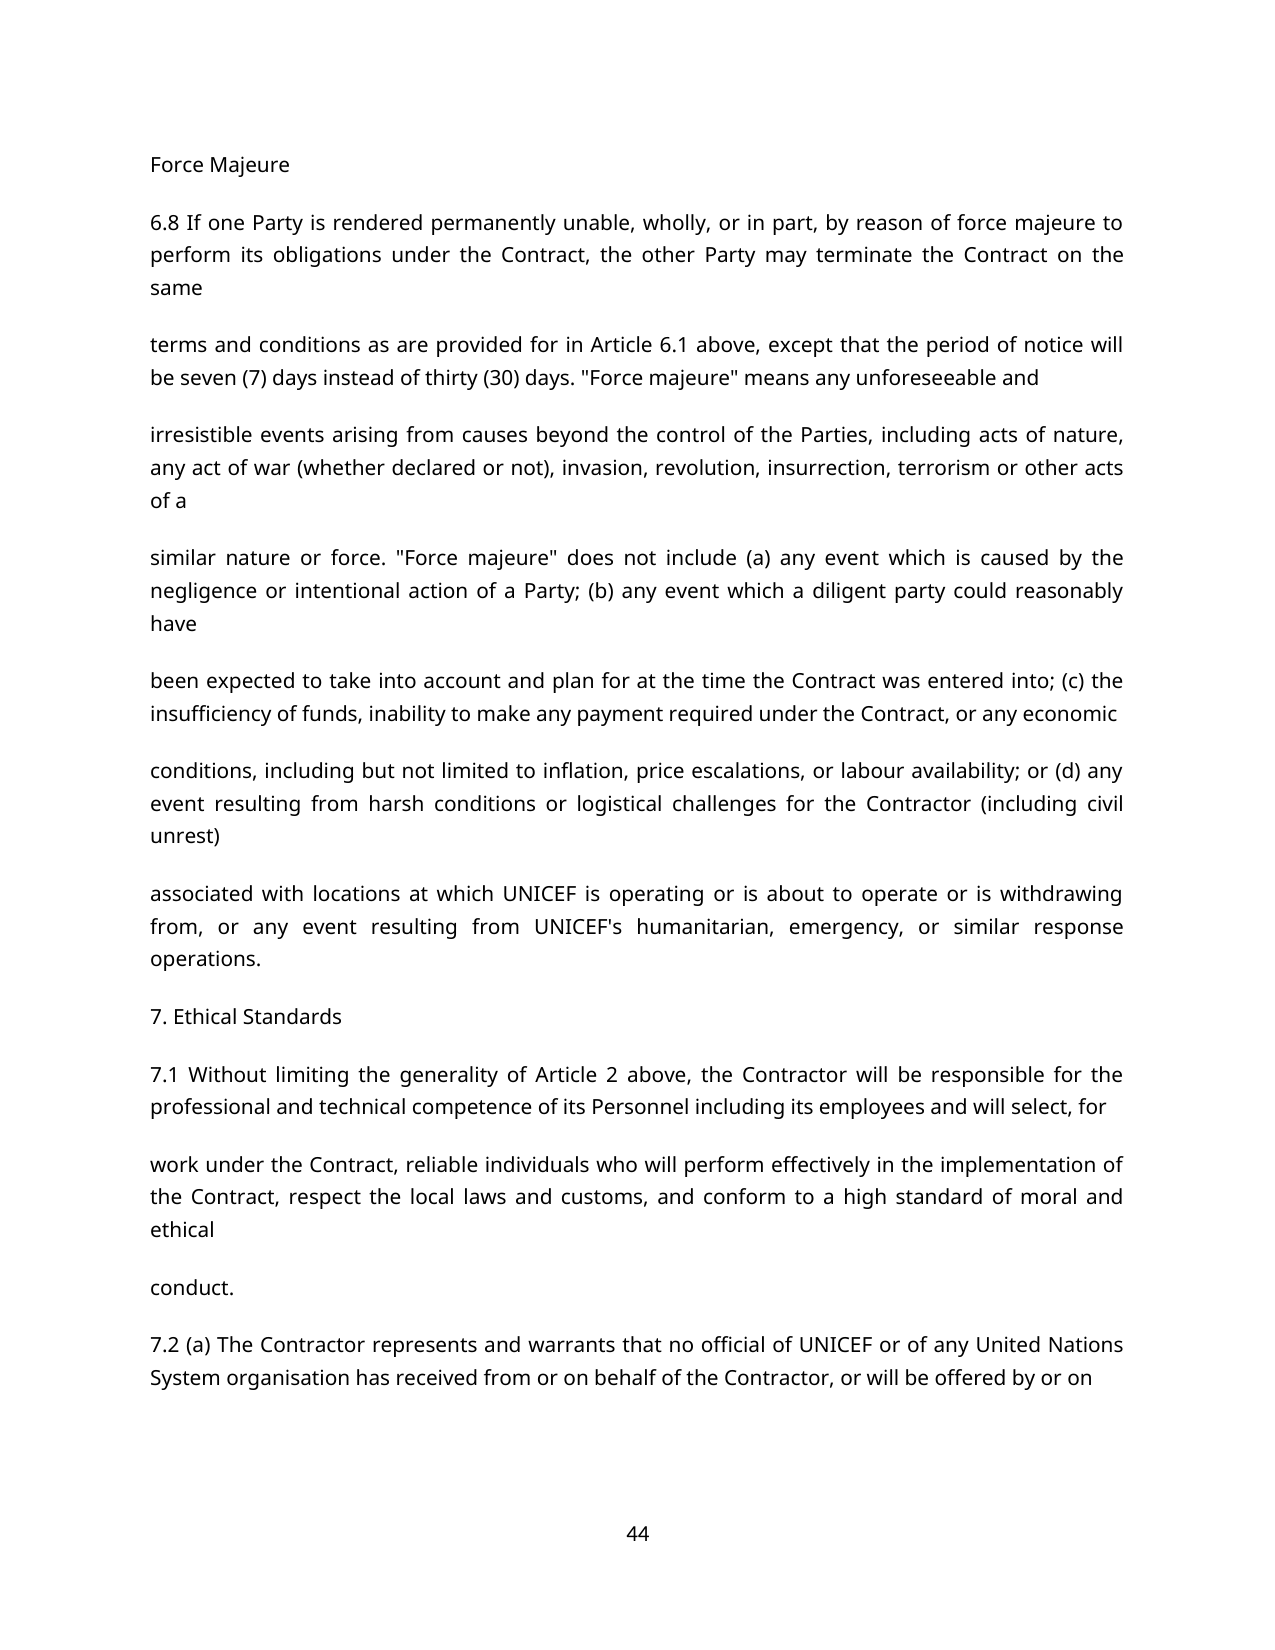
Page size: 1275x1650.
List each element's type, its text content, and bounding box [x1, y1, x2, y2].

text similar nature or force. "Force majeure" does not include (a) any event which is caused by the negligence or intentional action of a Party; (b) any event which a diligent party could reasonably have [150, 543, 1125, 637]
text 7.2 (a) The Contractor represents and warrants that no official of UNICEF or of any United Nations System organisation has received from or on behalf of the Contractor, or will be offered by or on [150, 1330, 1125, 1391]
text 7.1 Without limiting the generality of Article 2 above, the Contractor will be responsible for the professional and technical competence of its Personnel including its employees and will select, for [150, 1060, 1125, 1121]
text conditions, including but not limited to inflation, price escalations, or labour availability; or (d) any event resulting from harsh conditions or logistical challenges for the Contractor (including civil unrest) [150, 756, 1125, 850]
text been expected to take into account and plan for at the time the Contract was entered into; (c) the insufficiency of funds, inability to make any payment required under the Contract, or any economic [150, 666, 1125, 727]
text 7. Ethical Standards [150, 1002, 1125, 1031]
text work under the Contract, reliable individuals who will perform effectively in the implementation of the Contract, respect the local laws and customs, and conform to a high standard of moral and ethical [150, 1150, 1125, 1243]
text terms and conditions as are provided for in Article 6.1 above, except that the period of notice will be seven (7) days instead of thirty (30) days. "Force majeure" means any unforeseeable and [150, 330, 1125, 391]
text conduct. [150, 1273, 1125, 1301]
text 6.8 If one Party is rendered permanently unable, wholly, or in part, by reason of force majeure to perform its obligations under the Contract, the other Party may terminate the Contract on the same [150, 208, 1125, 301]
text associated with locations at which UNICEF is operating or is about to operate or is withdrawing from, or any event resulting from UNICEF's humanitarian, emergency, or similar response operations. [150, 879, 1125, 973]
text irresistible events arising from causes beyond the control of the Parties, including acts of nature, any act of war (whether declared or not), invasion, revolution, insurrection, terrorism or other acts of a [150, 421, 1125, 514]
text Force Majeure [150, 150, 1125, 178]
